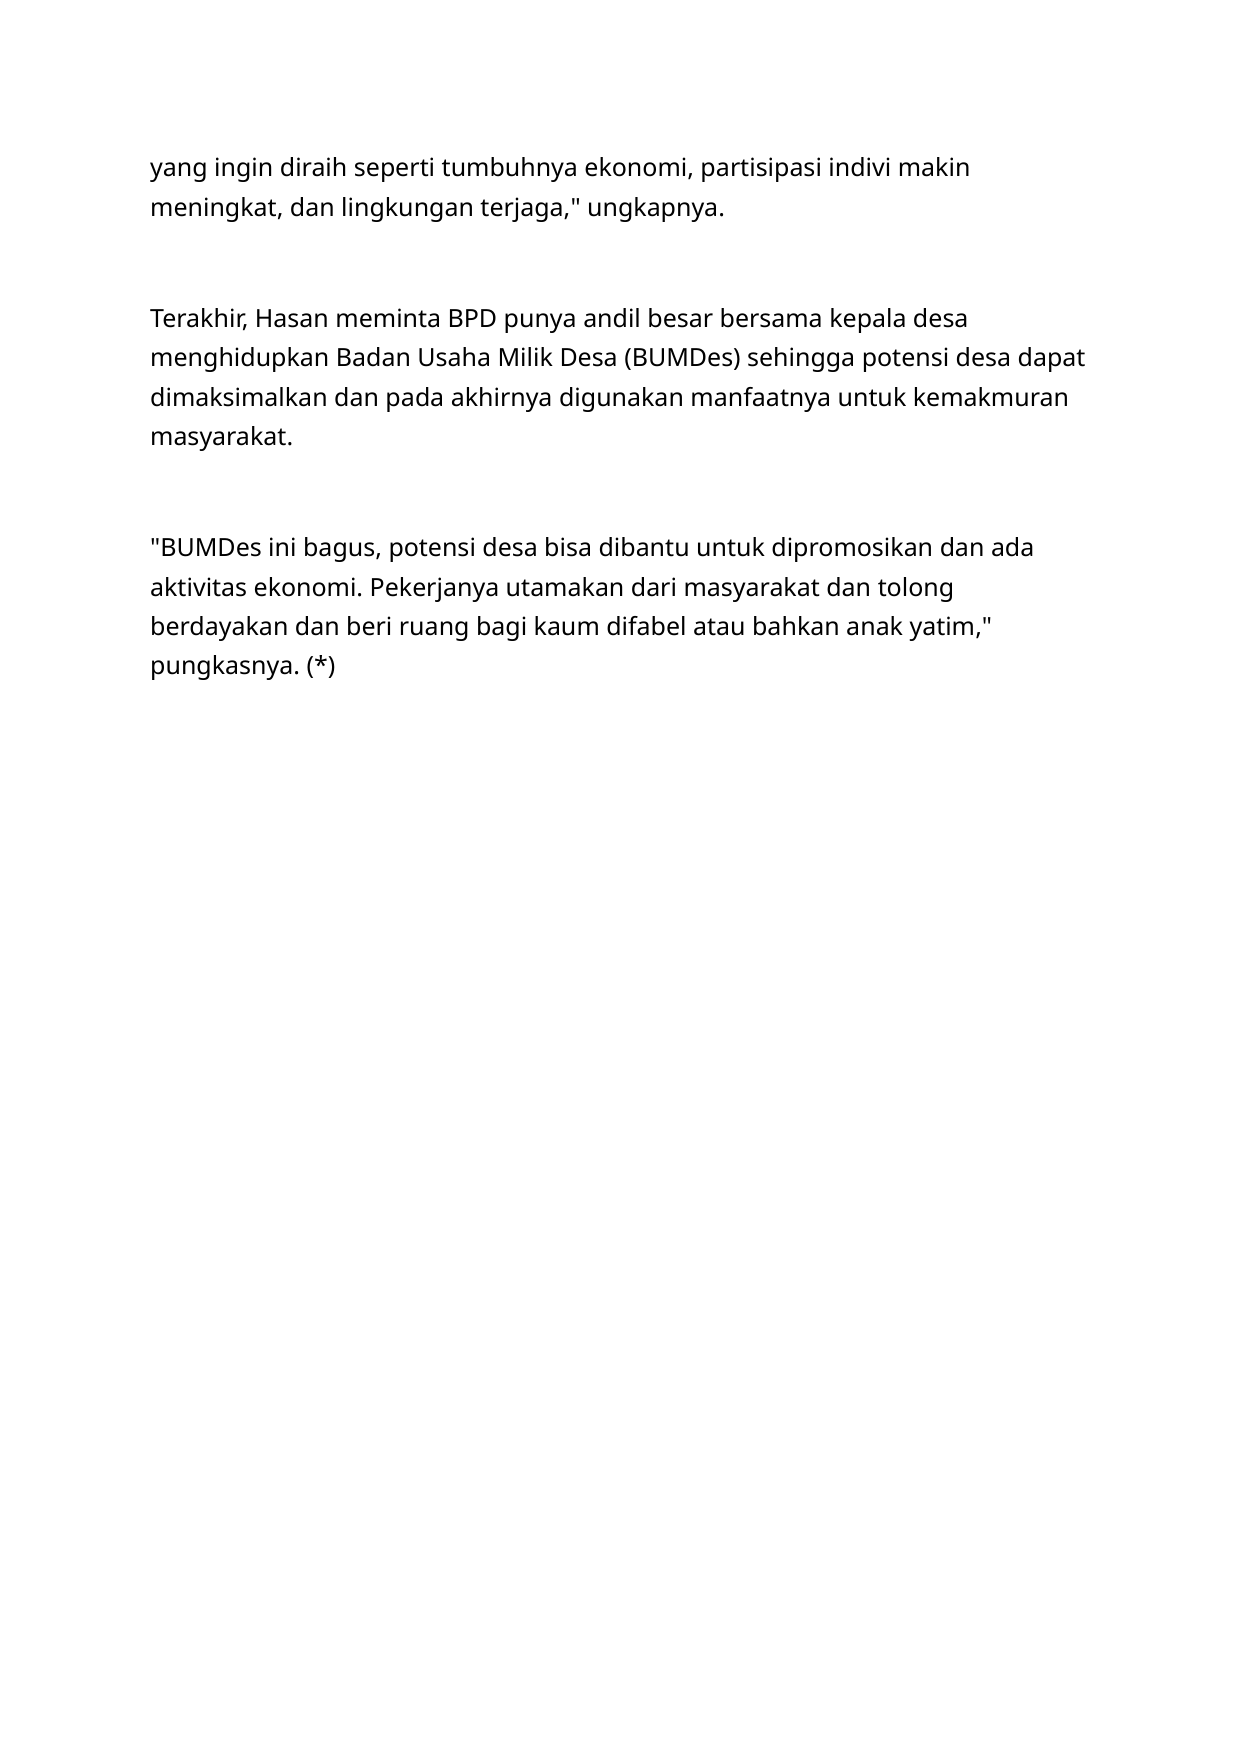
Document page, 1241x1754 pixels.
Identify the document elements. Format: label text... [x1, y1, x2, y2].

text "BUMDes ini bagus, potensi desa bisa dibantu untuk dipromosikan dan ada aktivitas ekonomi. Pekerjanya utamakan dari masyarakat dan tolong berdayakan dan beri ruang bagi kaum difabel atau bahkan anak yatim," pungkasnya. (*) [150, 530, 1090, 682]
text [150, 150, 1090, 223]
text Terakhir, Hasan meminta BPD punya andil besar bersama kepala desa menghidupkan Badan Usaha Milik Desa (BUMDes) sehingga potensi desa dapat dimaksimalkan dan pada akhirnya digunakan manfaatnya untuk kemakmuran masyarakat. [150, 301, 1090, 452]
